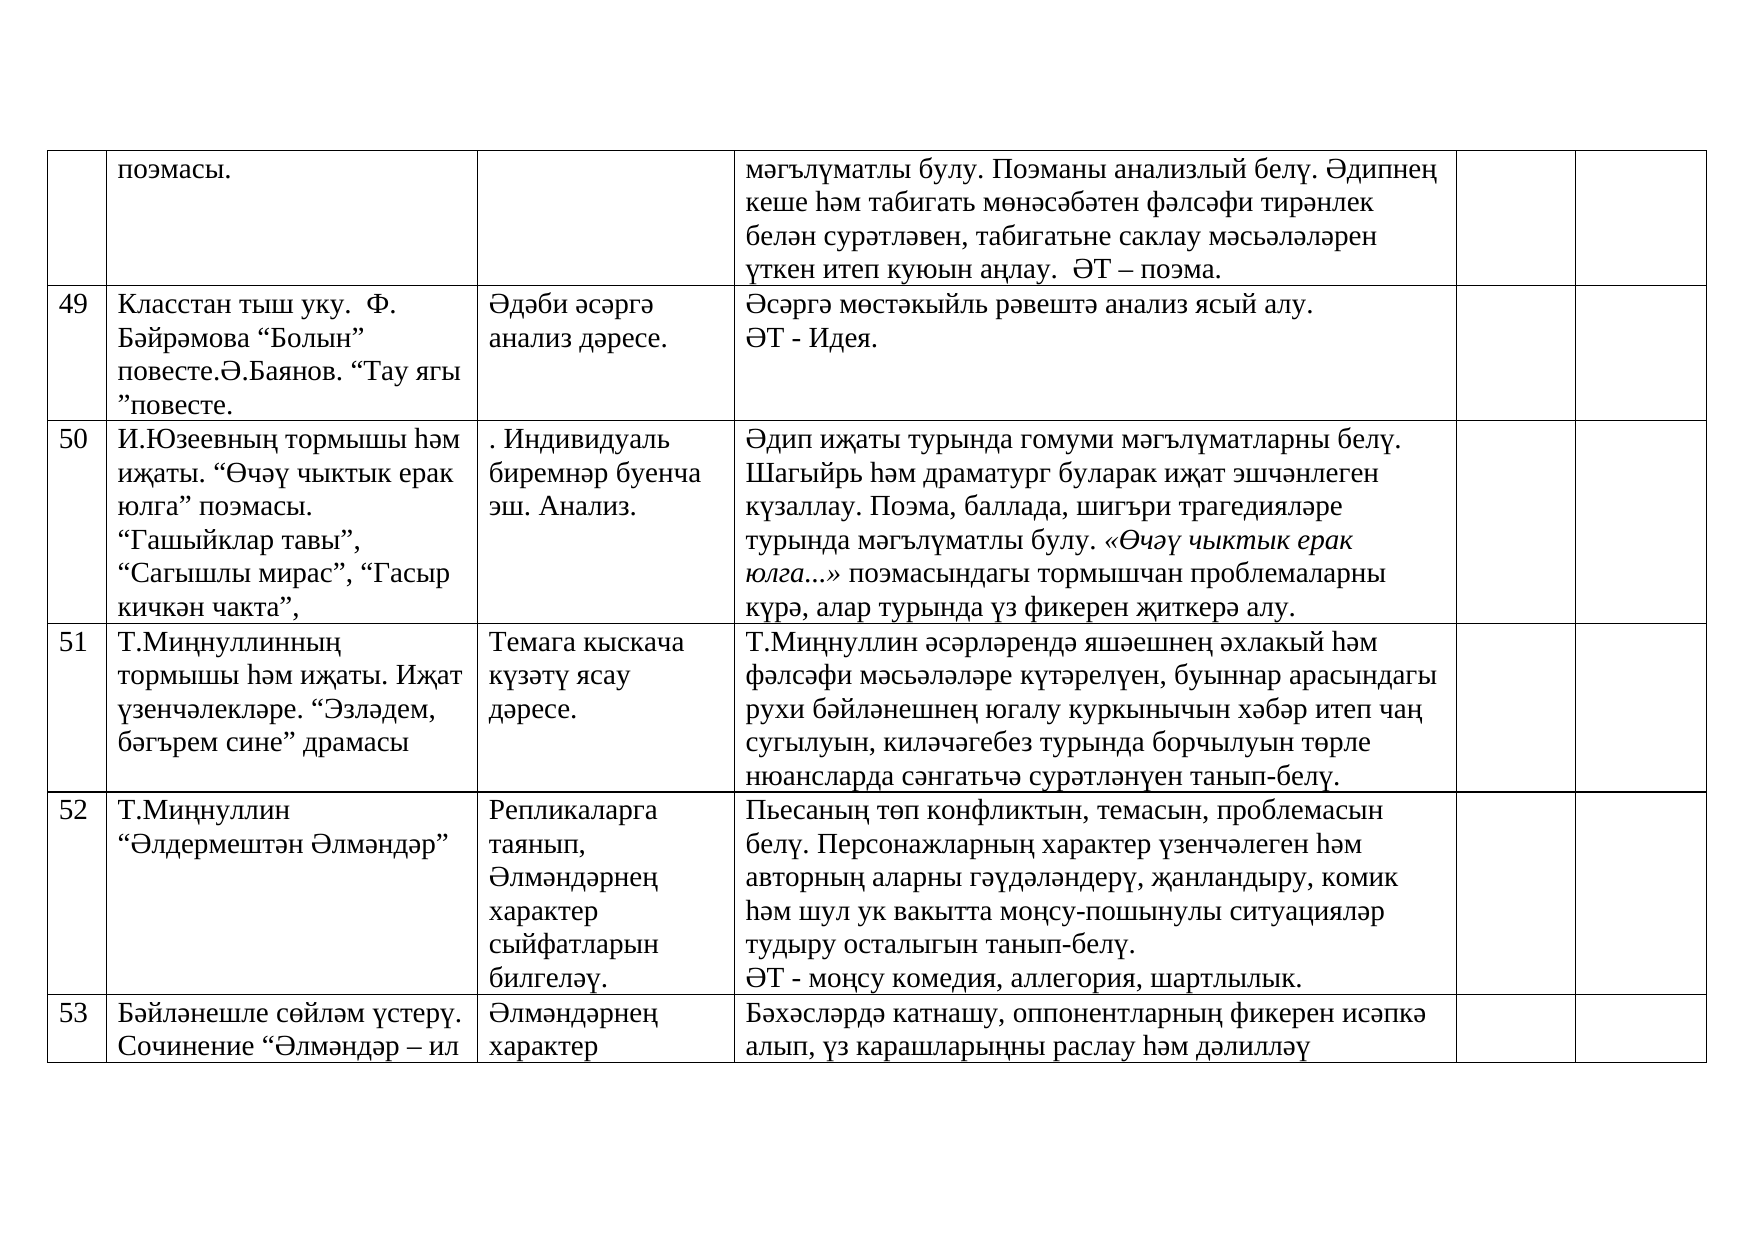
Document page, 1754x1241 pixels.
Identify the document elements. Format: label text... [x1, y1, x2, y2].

table_cell 53 [48, 995, 106, 1062]
table_cell [478, 151, 734, 285]
table_cell [1576, 995, 1706, 1062]
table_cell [478, 995, 734, 1062]
table_cell 48 [48, 151, 106, 285]
table_cell [1457, 286, 1575, 420]
table_cell Репликаларга таянып, Әлмәндәрнең характер сыйфатларын билгеләү. [478, 793, 734, 994]
table_cell Т.Миңнуллин “Әлдермештән Әлмәндәр” [107, 793, 477, 994]
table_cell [107, 995, 477, 1062]
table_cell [735, 151, 1456, 285]
table_cell И.Юзеевның тормышы һәм иҗаты. “Өчәү чыктык ерак юлга” поэмасы. “Гашыйклар тавы”, “Сагышлы мирас”, “Гасыр кичкән чакта”, [107, 421, 477, 623]
table_cell Әдип иҗаты турында гомуми мәгълүматларны белү. Шагыйрь һәм драматург буларак иҗат эшчәнлеген күзаллау. Поэма, баллада, шигъри трагедияләре турында мәгълүматлы булу. «Өчәү чыктык ерак юлга...» поэмасындагы тормышчан проблемаларны күрә, алар турында үз фикерен җиткерә алу. [735, 421, 1456, 623]
table_cell 49 [48, 286, 106, 420]
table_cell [735, 995, 1456, 1062]
table_cell [1457, 421, 1575, 623]
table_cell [107, 151, 477, 285]
table_cell Темага кыскача күзәтү ясау дәресе. [478, 624, 734, 791]
table_cell 51 [48, 624, 106, 791]
table_cell Әдәби әсәргә анализ дәресе. [478, 286, 734, 420]
table_cell Әсәргә мөстәкыйль рәвештә анализ ясый алу. ӘТ - Идея. [735, 286, 1456, 420]
table_cell 50 [48, 421, 106, 623]
table_cell Класстан тыш уку. Ф. Бәйрәмова “Болын” повесте.Ә.Баянов. “Тау ягы ”повесте. [107, 286, 477, 420]
table_cell [1457, 995, 1575, 1062]
table_cell . Индивидуаль биремнәр буенча эш. Анализ. [478, 421, 734, 623]
table_cell [1576, 421, 1706, 623]
table_cell Т.Миңнуллин әсәрләрендә яшәешнең әхлакый һәм фәлсәфи мәсьәләләре күтәрелүен, буыннар арасындагы рухи бәйләнешнең югалу куркынычын хәбәр итеп чаң сугылуын, киләчәгебез турында борчылуын төрле нюансларда сәнгатьчә сурәтләнүен танып-белү. [735, 624, 1456, 791]
table_cell [1576, 151, 1706, 285]
table_cell [1457, 624, 1575, 791]
table_cell [1576, 624, 1706, 791]
table_cell [1576, 286, 1706, 420]
table_cell Пьесаның төп конфликтын, темасын, проблемасын белү. Персонажларның характер үзенчәлеген һәм авторның аларны гәүдәләндерү, җанландыру, комик һәм шул ук вакытта моңсу-пошынулы ситуацияләр тудыру осталыгын танып-белү. ӘТ - моңсу комедия, аллегория, шартлылык. [735, 793, 1456, 994]
table_cell 52 [48, 793, 106, 994]
table_cell Т.Миңнуллинның тормышы һәм иҗаты. Иҗат үзенчәлекләре. “Эзләдем, бәгърем сине” драмасы [107, 624, 477, 791]
table_cell [1576, 793, 1706, 994]
table_cell [1457, 793, 1575, 994]
table_cell [1457, 151, 1575, 285]
